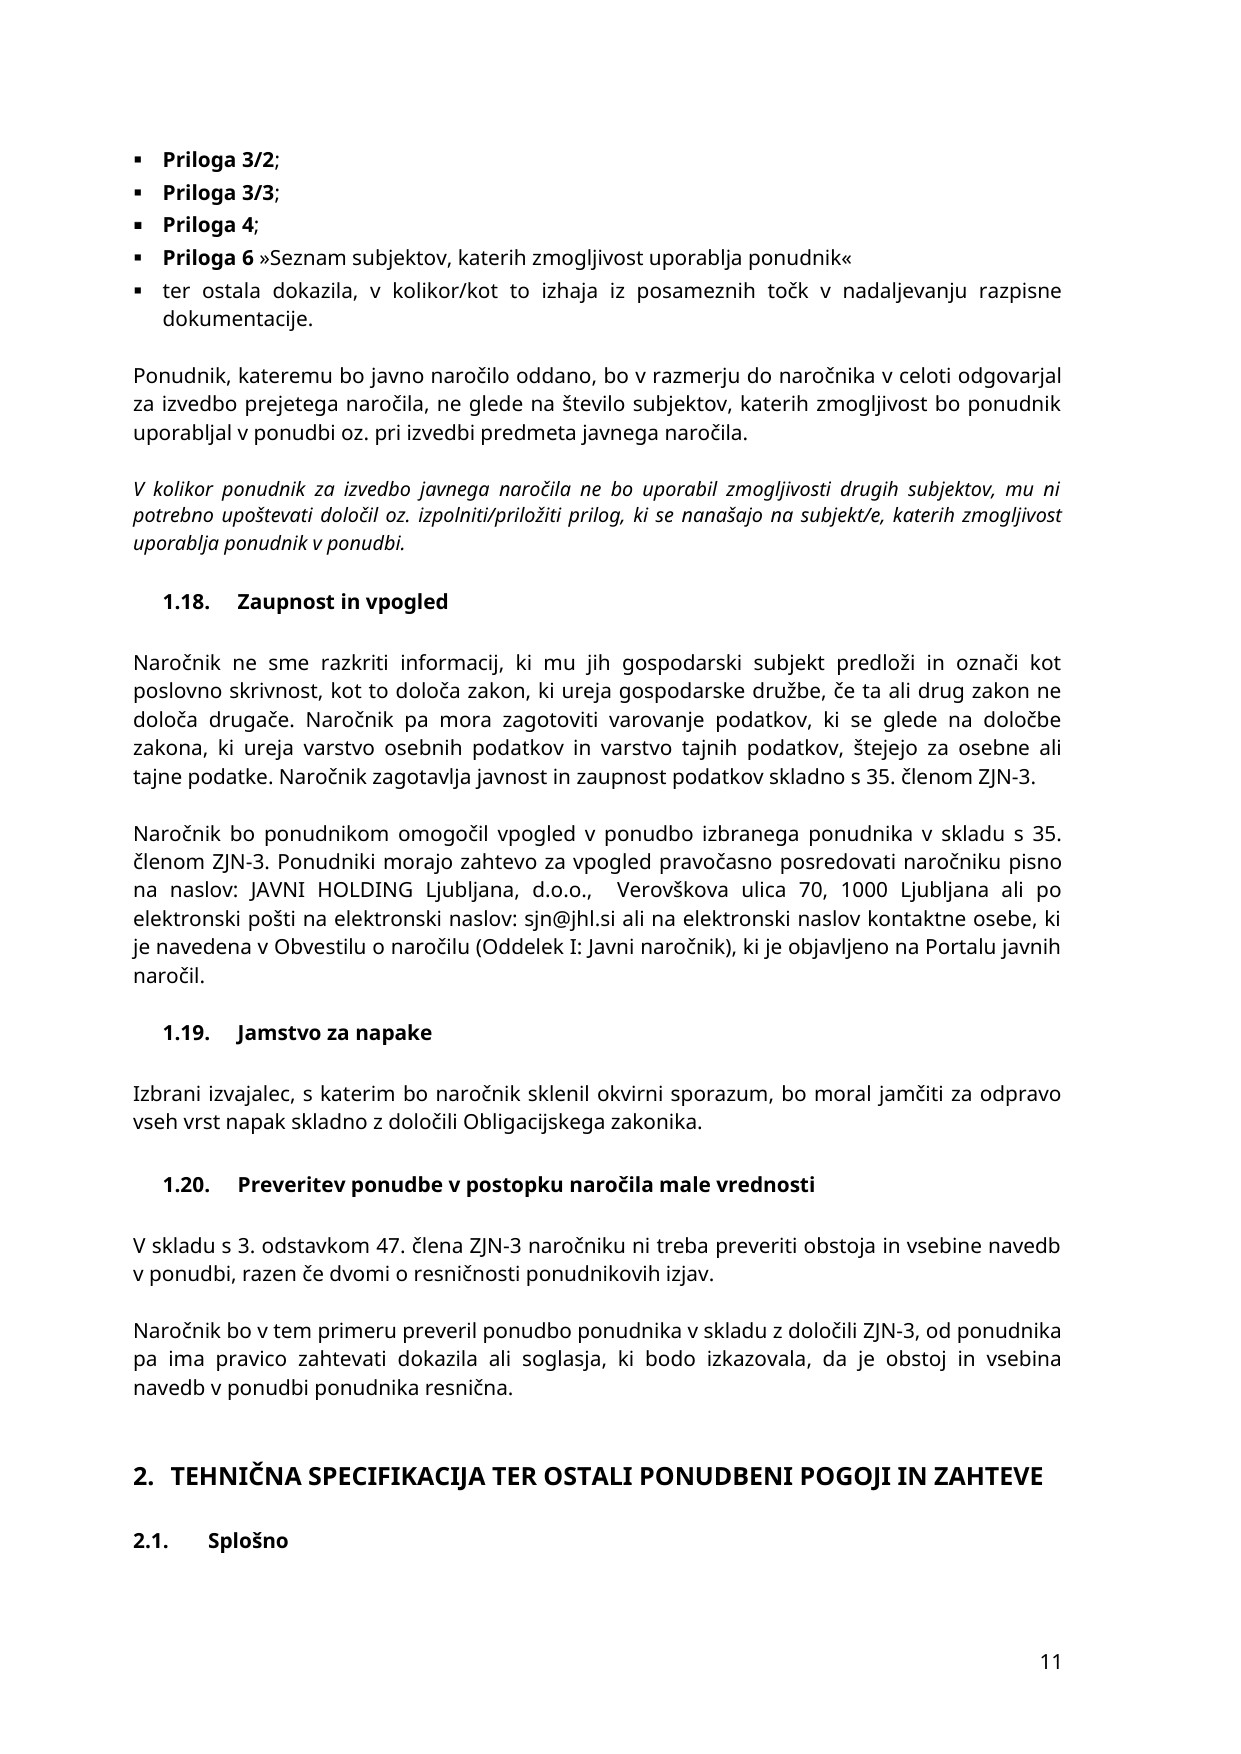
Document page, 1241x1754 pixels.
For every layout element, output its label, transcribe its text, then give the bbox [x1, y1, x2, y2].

text Naročnik bo ponudnikom omogočil vpogled v ponudbo izbranega ponudnika v skladu s 35. členom ZJN-3. Ponudniki morajo zahtevo za vpogled pravočasno posredovati naročniku pisno na naslov: JAVNI HOLDING Ljubljana, d.o.o., Verovškova ulica 70, 1000 Ljubljana ali po elektronski pošti na elektronski naslov: sjn@jhl.si ali na elektronski naslov kontaktne osebe, ki je navedena v Obvestilu o naročilu (Oddelek I: Javni naročnik), ki je objavljeno na Portalu javnih naročil. [133, 819, 1063, 989]
text V skladu s 3. odstavkom 47. člena ZJN-3 naročniku ni treba preveriti obstoja in vsebine navedb v ponudbi, razen če dvomi o resničnosti ponudnikovih izjav. [133, 1231, 1063, 1288]
text Naročnik ne sme razkriti informacij, ki mu jih gospodarski subjekt predloži in označi kot poslovno skrivnost, kot to določa zakon, ki ureja gospodarske družbe, če ta ali drug zakon ne določa drugače. Naročnik pa mora zagotoviti varovanje podatkov, ki se glede na določbe zakona, ki ureja varstvo osebnih podatkov in varstvo tajnih podatkov, štejejo za osebne ali tajne podatke. Naročnik zagotavlja javnost in zaupnost podatkov skladno s 35. členom ZJN-3. [133, 648, 1063, 790]
text Naročnik bo v tem primeru preveril ponudbo ponudnika v skladu z določili ZJN-3, od ponudnika pa ima pravico zahtevati dokazila ali soglasja, ki bodo izkazovala, da je obstoj in vsebina navedb v ponudbi ponudnika resnična. [133, 1316, 1063, 1401]
list Priloga 3/3; [133, 178, 1063, 206]
list Splošno [133, 1526, 1063, 1555]
list Zaupnost in vpogled [162, 587, 1063, 615]
text V kolikor ponudnik za izvedbo javnega naročila ne bo uporabil zmogljivosti drugih subjektov, mu ni potrebno upoštevati določil oz. izpolniti/priložiti prilog, ki se nanašajo na subjekt/e, katerih zmogljivost uporablja ponudnik v ponudbi. [133, 475, 1063, 556]
list TEHNIČNA SPECIFIKACIJA TER OSTALI PONUDBENI POGOJI IN ZAHTEVE [133, 1458, 1063, 1492]
list Priloga 6 »Seznam subjektov, katerih zmogljivost uporablja ponudnik« [133, 243, 1063, 272]
list Preveritev ponudbe v postopku naročila male vrednosti [162, 1170, 1063, 1198]
list Jamstvo za napake [162, 1018, 1063, 1046]
list ter ostala dokazila, v kolikor/kot to izhaja iz posameznih točk v nadaljevanju razpisne dokumentacije. [133, 276, 1063, 333]
list Priloga 4; [133, 211, 1063, 239]
list Priloga 3/2; [133, 145, 1063, 174]
text Izbrani izvajalec, s katerim bo naročnik sklenil okvirni sporazum, bo moral jamčiti za odpravo vseh vrst napak skladno z določili Obligacijskega zakonika. [133, 1079, 1063, 1136]
text Ponudnik, kateremu bo javno naročilo oddano, bo v razmerju do naročnika v celoti odgovarjal za izvedbo prejetega naročila, ne glede na število subjektov, katerih zmogljivost bo ponudnik uporabljal v ponudbi oz. pri izvedbi predmeta javnega naročila. [133, 361, 1063, 446]
